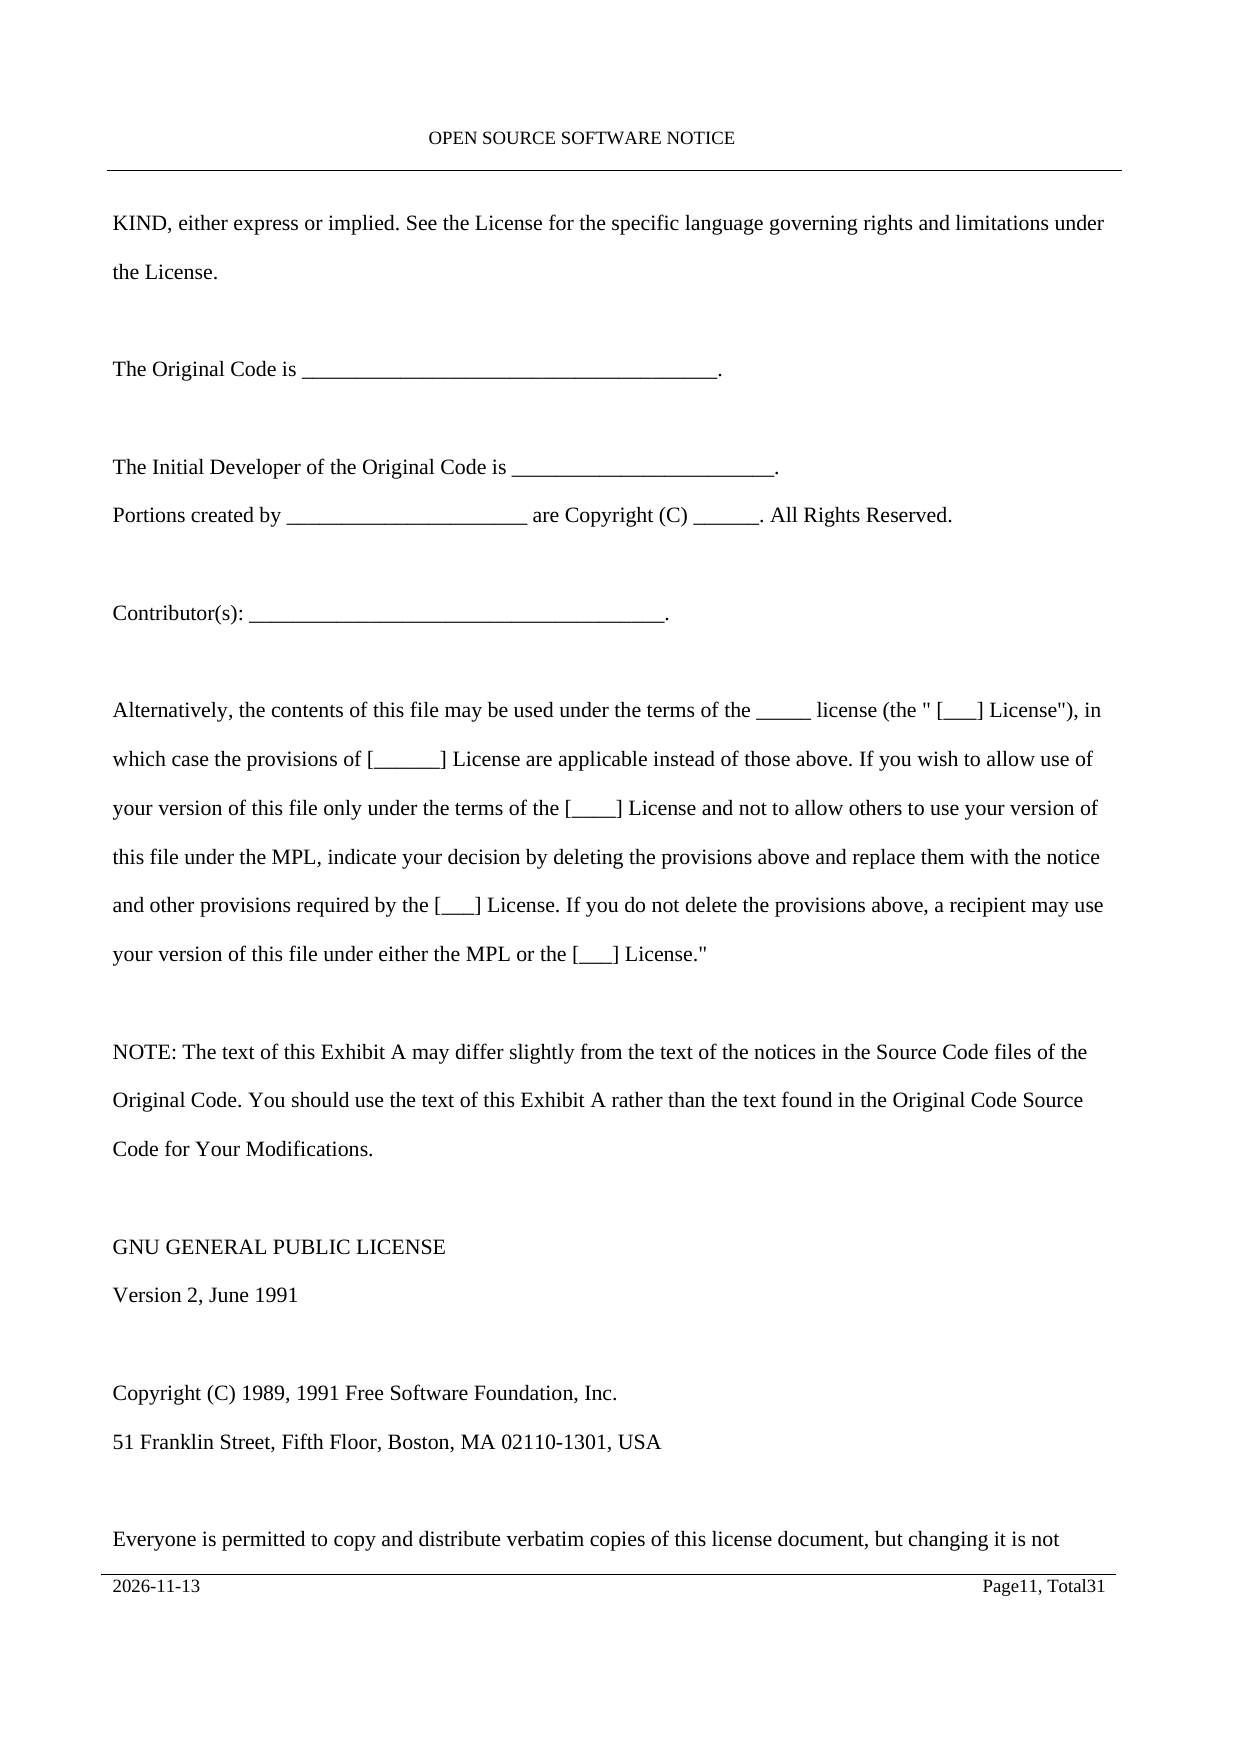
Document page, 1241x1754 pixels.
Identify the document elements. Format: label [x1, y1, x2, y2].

text [112, 206, 1128, 1555]
